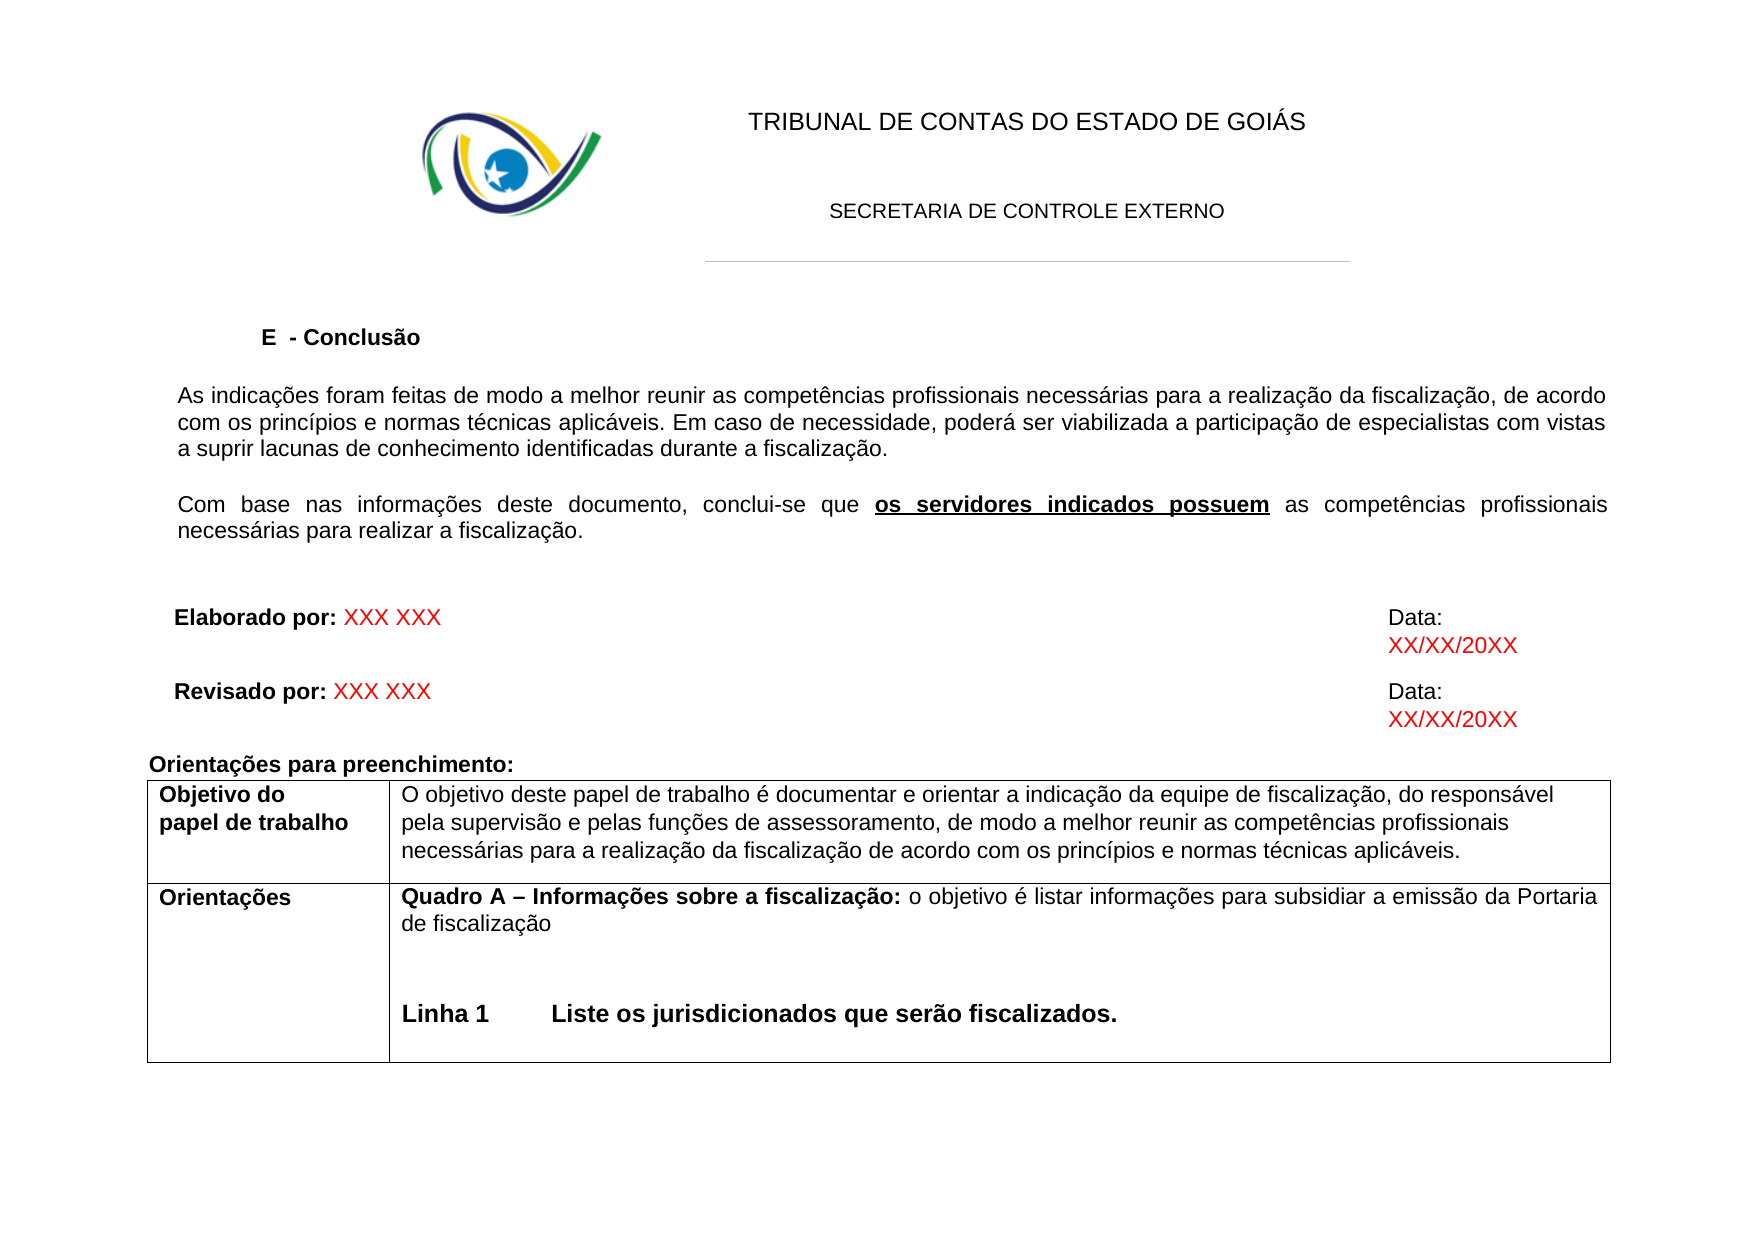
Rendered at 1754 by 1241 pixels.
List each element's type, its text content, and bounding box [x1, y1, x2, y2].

table_header Objetivo do papel de trabalho [148, 781, 389, 883]
table_header O objetivo deste papel de trabalho é documentar e orientar a indicação da equipe de fiscalização, do responsável pela supervisão e pelas funções de assessoramento, de modo a melhor reunir as competências profissionais necessárias para a realização da fiscalização de acordo com os princípios e normas técnicas aplicáveis. [390, 781, 1610, 883]
table_cell Data: XX/XX/20XX [1377, 678, 1559, 751]
text E - Conclusão [261, 324, 1606, 350]
table_header Elaborado por: XXX XXX [163, 604, 1377, 678]
table_cell Orientações [148, 884, 389, 1062]
table_cell Revisado por: XXX XXX [163, 678, 1377, 751]
text Orientações para preenchimento: [148, 604, 1606, 777]
picture [415, 106, 607, 224]
text Com base nas informações deste documento, conclui-se que os servidores indicados possuem as competências profissionais necessárias para realizar a fiscalização. [177, 491, 1608, 543]
text As indicações foram feitas de modo a melhor reunir as competências profissionais necessárias para a realização da fiscalização, de acordo com os princípios e normas técnicas aplicáveis. Em caso de necessidade, poderá ser viabilizada a participação de especialistas com vistas a suprir lacunas de conhecimento identificadas durante a fiscalização. [177, 383, 1608, 461]
table_header Data: XX/XX/20XX [1377, 604, 1559, 678]
